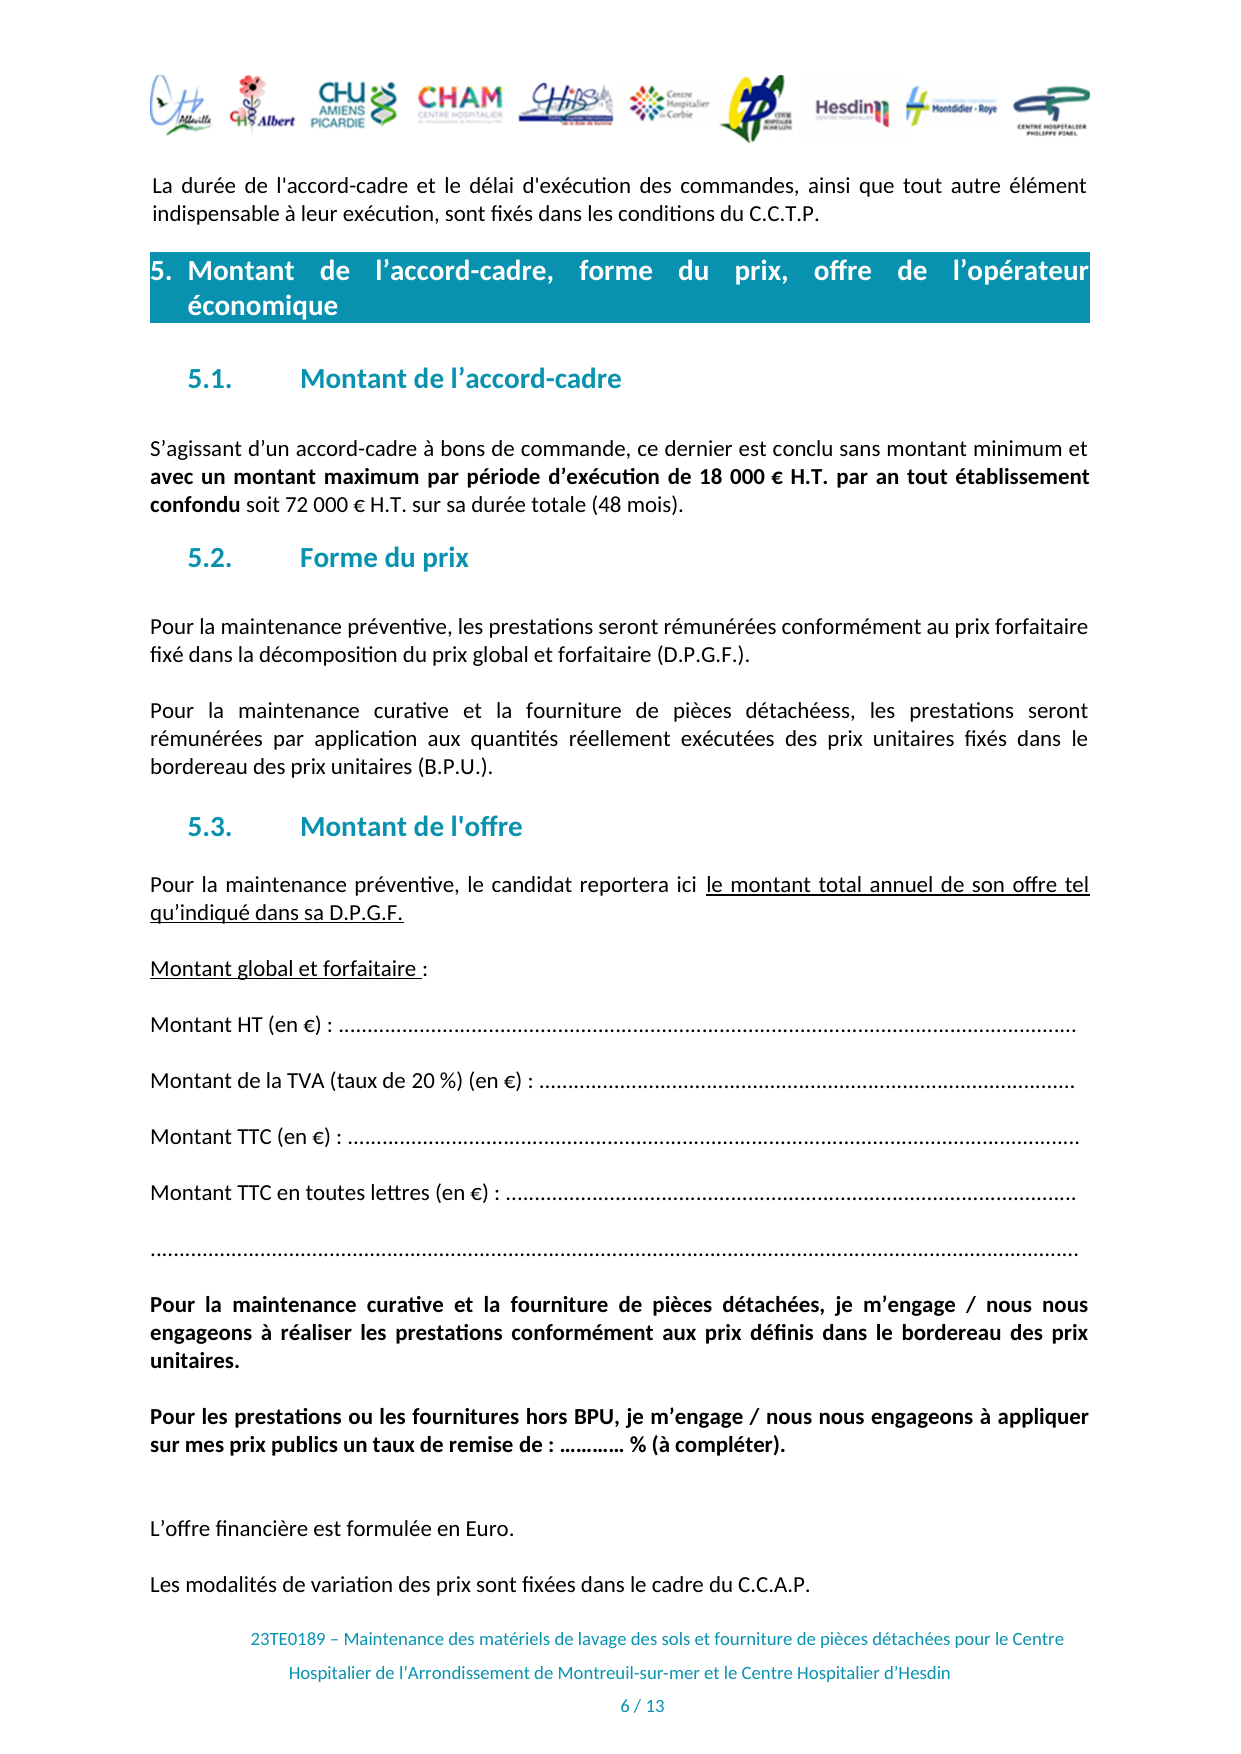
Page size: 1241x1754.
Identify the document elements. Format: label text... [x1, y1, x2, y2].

subtitle Montant de l'offre [187, 808, 1090, 843]
text Les modalités de variation des prix sont fixées dans le cadre du C.C.A.P. [150, 1570, 1090, 1598]
picture [150, 75, 1091, 150]
text Montant TTC (en €) : ............................................................................................................................... [150, 1122, 1090, 1150]
text Montant HT (en €) : ................................................................................................................................ [150, 1010, 1090, 1038]
text Montant global et forfaitaire : [150, 954, 1090, 982]
subtitle Forme du prix [187, 539, 1090, 574]
subtitle Montant de l’accord-cadre, forme du prix, offre de l’opérateur économique [150, 252, 1090, 323]
text Pour la maintenance curative et la fourniture de pièces détachéess, les prestations seront rémunérées par application aux quantités réellement exécutées des prix unitaires fixés dans le bordereau des prix unitaires (B.P.U.). [150, 696, 1090, 780]
text Pour la maintenance préventive, le candidat reportera ici le montant total annuel de son offre tel qu’indiqué dans sa D.P.G.F. [150, 870, 1090, 926]
text Montant TTC en toutes lettres (en €) : ................................................................................................... [150, 1178, 1090, 1206]
text Pour la maintenance préventive, les prestations seront rémunérées conformément au prix forfaitaire fixé dans la décomposition du prix global et forfaitaire (D.P.G.F.). [150, 612, 1090, 668]
text S’agissant d’un accord-cadre à bons de commande, ce dernier est conclu sans montant minimum et avec un montant maximum par période d’exécution de 18 000 € H.T. par an tout établissement confondu soit 72 000 € H.T. sur sa durée totale (48 mois). [150, 434, 1090, 518]
subtitle Montant de l’accord-cadre [187, 361, 1090, 396]
text Montant de la TVA (taux de 20 %) (en €) : ............................................................................................. [150, 1066, 1090, 1094]
text Pour les prestations ou les fournitures hors BPU, je m’engage / nous nous engageons à appliquer sur mes prix publics un taux de remise de : ………… % (à compléter). [150, 1402, 1090, 1458]
text La durée de l'accord-cadre et le délai d'exécution des commandes, ainsi que tout autre élément indispensable à leur exécution, sont fixés dans les conditions du C.C.T.P. [152, 171, 1088, 227]
text L’offre financière est formulée en Euro. [150, 1514, 1090, 1542]
text ................................................................................................................................................................. [150, 1234, 1090, 1262]
text Pour la maintenance curative et la fourniture de pièces détachées, je m’engage / nous nous engageons à réaliser les prestations conformément aux prix définis dans le bordereau des prix unitaires. [150, 1290, 1090, 1374]
